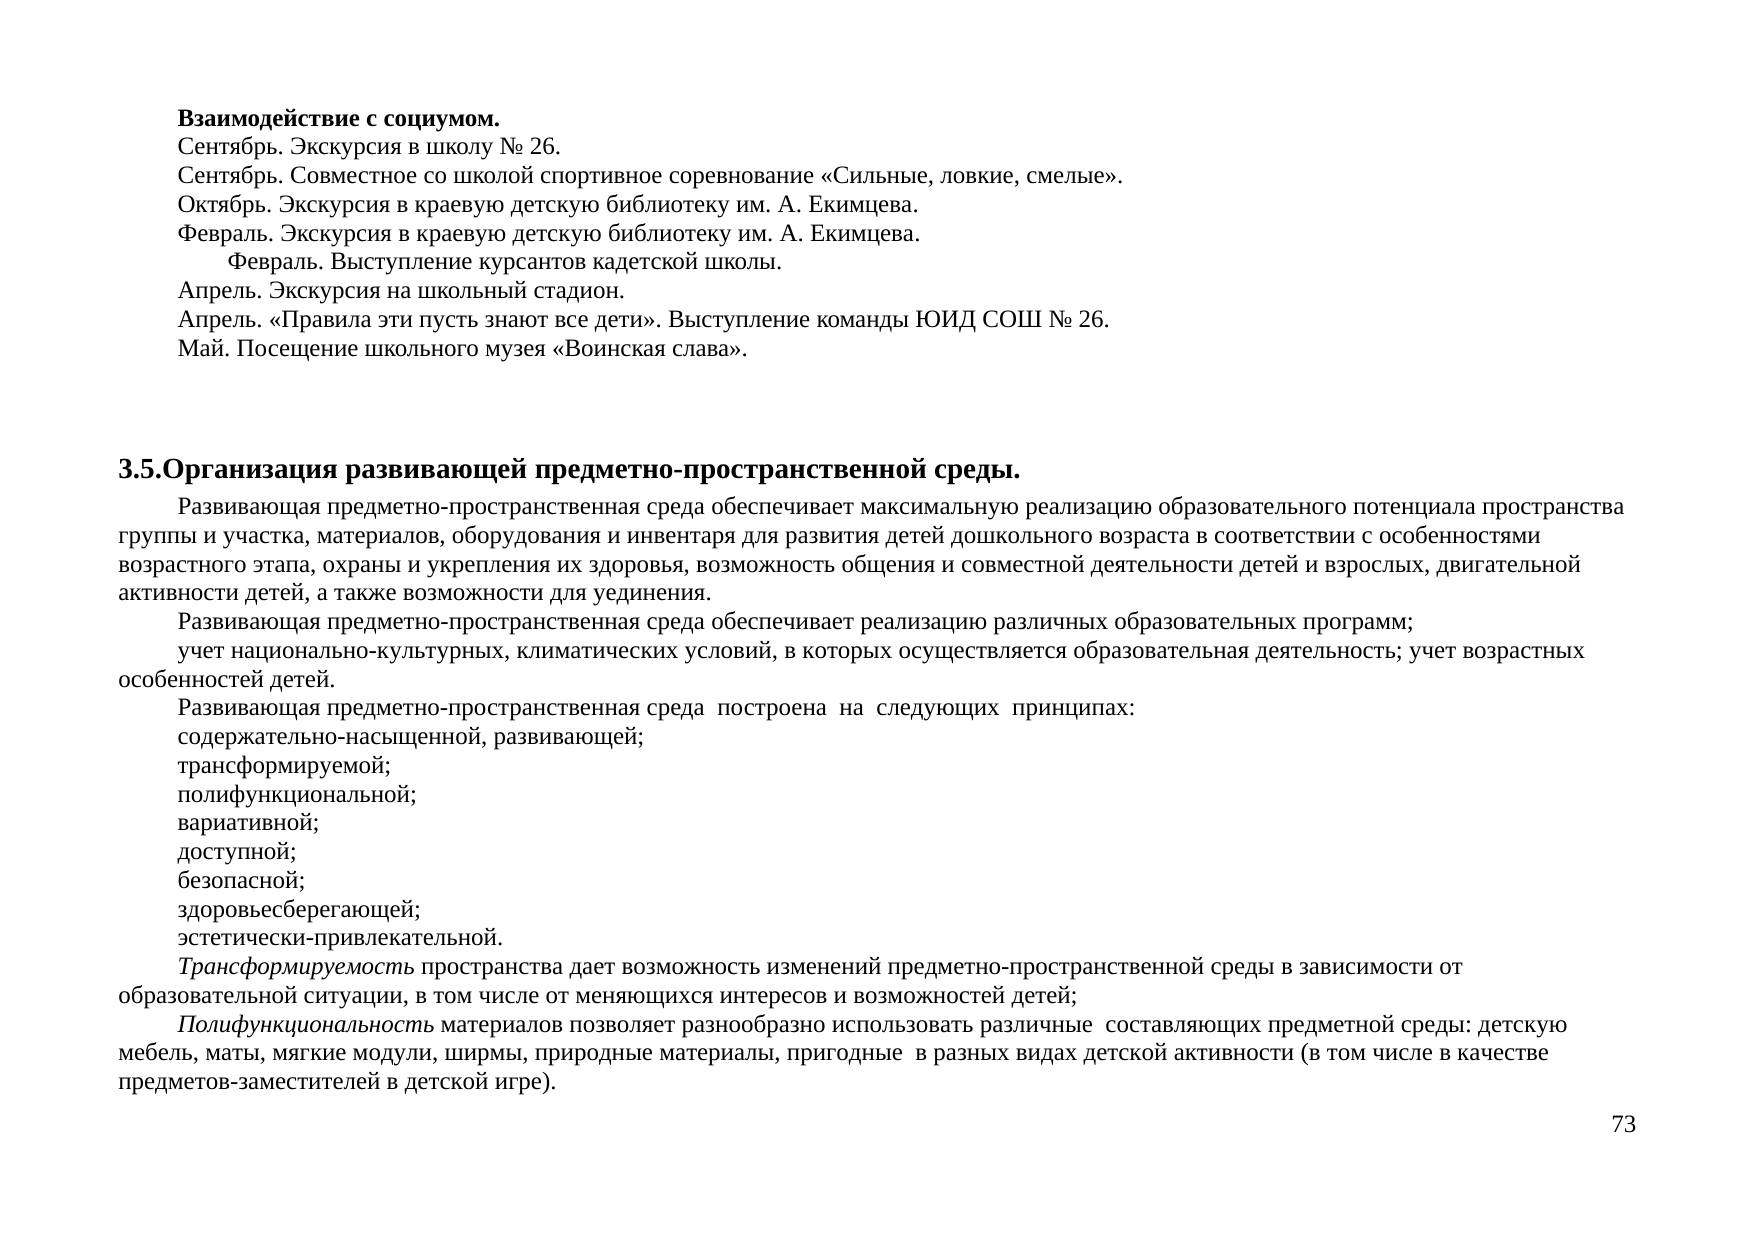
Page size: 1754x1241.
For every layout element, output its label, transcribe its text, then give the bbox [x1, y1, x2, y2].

text Трансформируемость пространства дает возможность изменений предметно-пространственной среды в зависимости от образовательной ситуации, в том числе от меняющихся интересов и возможностей детей; [118, 951, 1636, 1009]
text Октябрь. Экскурсия в краевую детскую библиотеку им. А. Екимцева. [118, 189, 1636, 218]
text здоровьесберегающей; [118, 894, 1636, 922]
text полифункциональной; [118, 779, 1636, 807]
text Развивающая предметно-пространственная среда построена на следующих принципах: [118, 692, 1636, 721]
text Апрель. «Правила эти пусть знают все дети». Выступление команды ЮИД СОШ № 26. [118, 304, 1636, 333]
text Февраль. Выступление курсантов кадетской школы. [118, 246, 1636, 275]
text доступной; [118, 836, 1636, 865]
text Полифункциональность материалов позволяет разнообразно использовать различные составляющих предметной среды: детскую мебель, маты, мягкие модули, ширмы, природные материалы, пригодные в разных видах детской активности (в том числе в качестве предметов-заместителей в детской игре). [118, 1009, 1636, 1095]
text Сентябрь. Экскурсия в школу № 26. [118, 131, 1636, 160]
text Май. Посещение школьного музея «Воинская слава». [118, 333, 1636, 361]
text учет национально-культурных, климатических условий, в которых осуществляется образовательная деятельность; учет возрастных особенностей детей. [118, 635, 1636, 692]
text Взаимодействие с социумом. [118, 103, 1636, 131]
text Сентябрь. Совместное со школой спортивное соревнование «Сильные, ловкие, смелые». [118, 160, 1636, 189]
text трансформируемой; [118, 750, 1636, 779]
subtitle 3.5.Организация развивающей предметно-пространственной среды. [118, 451, 1636, 485]
text Апрель. Экскурсия на школьный стадион. [118, 275, 1636, 304]
text вариативной; [118, 807, 1636, 836]
text Февраль. Экскурсия в краевую детскую библиотеку им. А. Екимцева. [118, 218, 1636, 246]
text Развивающая предметно-пространственная среда обеспечивает реализацию различных образовательных программ; [118, 606, 1636, 635]
text безопасной; [118, 865, 1636, 894]
text содержательно-насыщенной, развивающей; [118, 721, 1636, 750]
text Развивающая предметно-пространственная среда обеспечивает максимальную реализацию образовательного потенциала пространства группы и участка, материалов, оборудования и инвентаря для развития детей дошкольного возраста в соответствии с особенностями возрастного этапа, охраны и укрепления их здоровья, возможность общения и совместной деятельности детей и взрослых, двигательной активности детей, а также возможности для уединения. [118, 491, 1636, 606]
text эстетически-привлекательной. [118, 922, 1636, 951]
